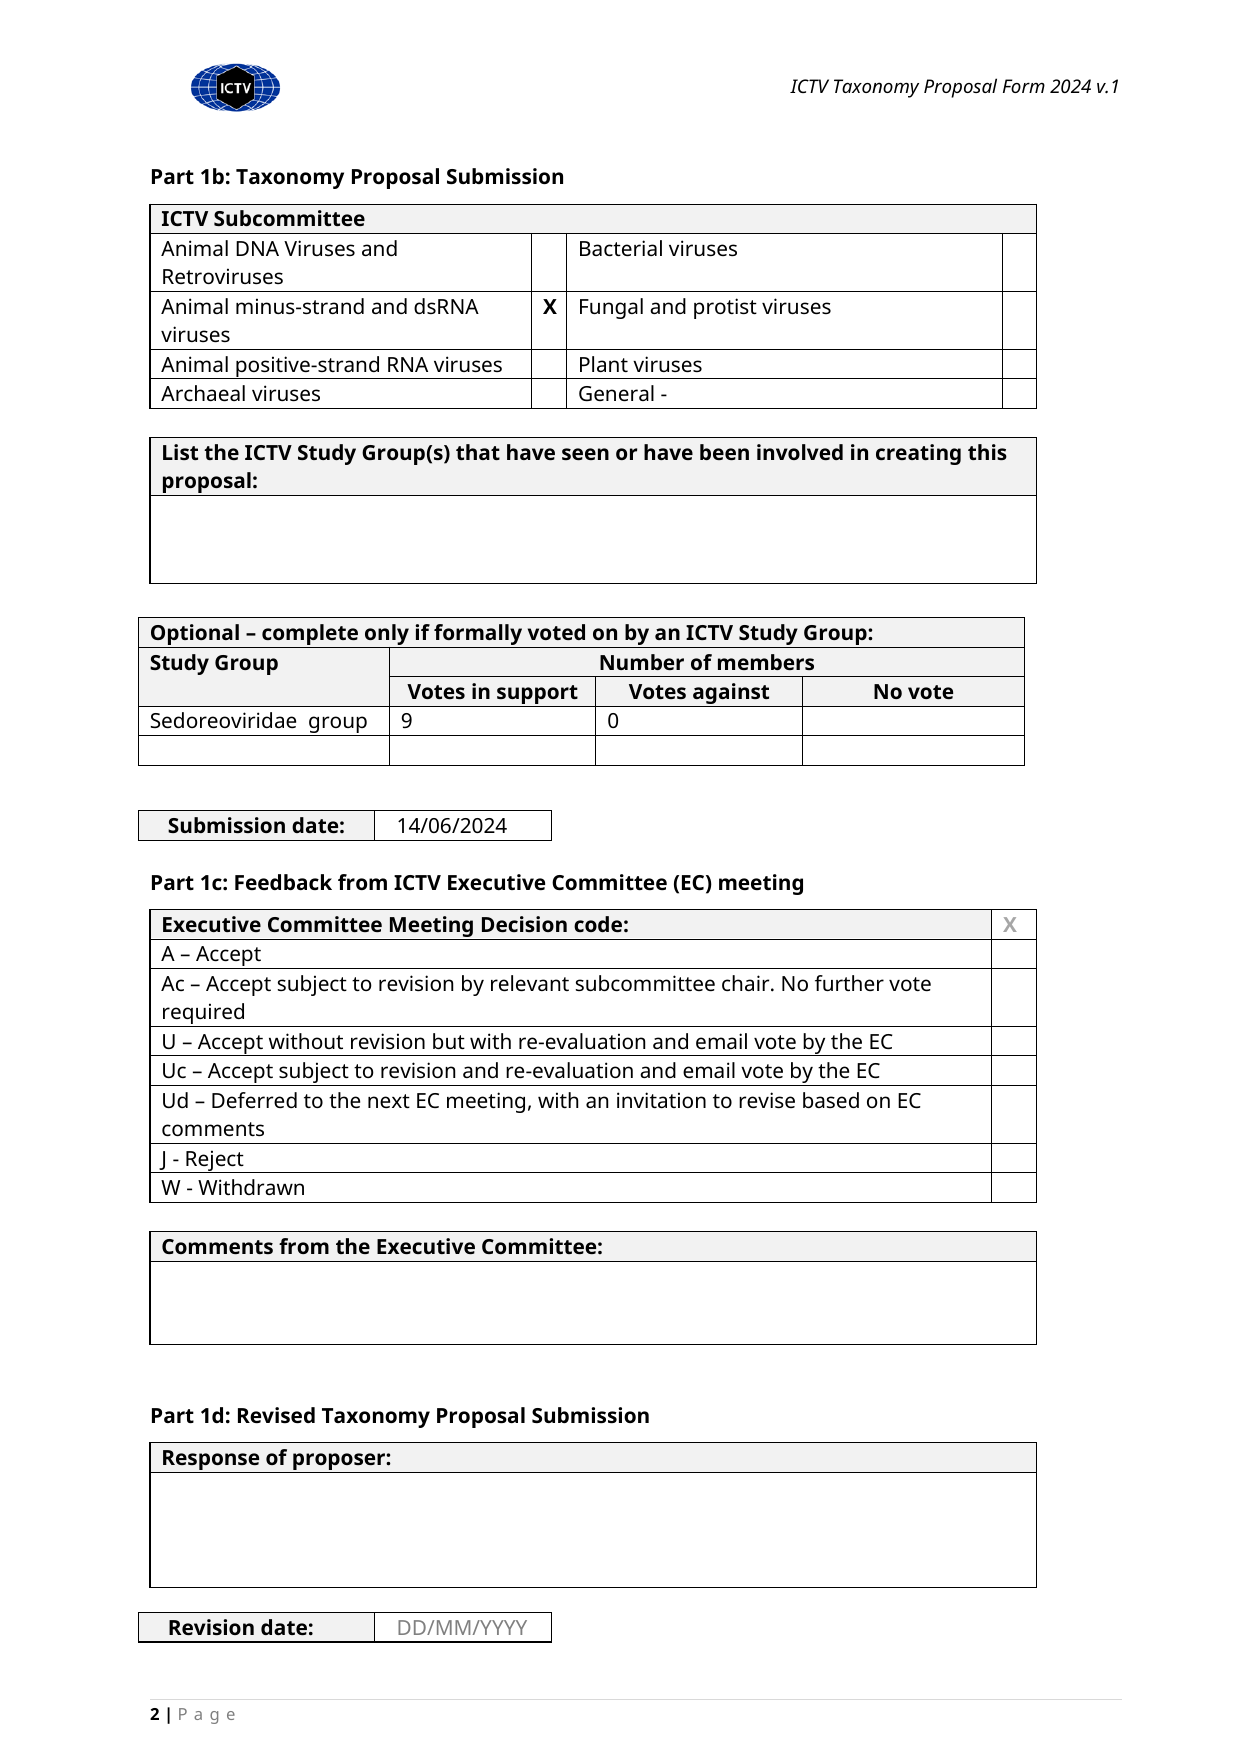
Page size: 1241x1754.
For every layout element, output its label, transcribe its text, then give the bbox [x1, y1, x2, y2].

table_cell Archaeal viruses [151, 379, 531, 408]
table_cell [992, 1144, 1036, 1172]
table_cell [803, 707, 1024, 735]
table_cell Animal positive-strand RNA viruses [151, 350, 531, 378]
table_header DD/MM/YYYY [375, 1613, 551, 1641]
table_cell Plant viruses [567, 350, 1002, 378]
table_cell [151, 1473, 1036, 1587]
table_cell [992, 1056, 1036, 1085]
table_cell [151, 1262, 1036, 1343]
table_cell Fungal and protist viruses [567, 292, 1002, 349]
table_cell [596, 736, 802, 764]
table_cell [532, 379, 566, 408]
table_cell Study Group [139, 648, 389, 706]
table_cell [992, 1027, 1036, 1055]
table_cell X [532, 292, 566, 349]
table_cell W - Withdrawn [151, 1173, 991, 1202]
table_cell A – Accept [151, 940, 991, 968]
table_cell Bacterial viruses [567, 234, 1002, 291]
table_cell Votes against [596, 677, 802, 706]
table_header Revision date: [139, 1613, 374, 1641]
table_cell [532, 350, 566, 378]
table_cell U – Accept without revision but with re-evaluation and email vote by the EC [151, 1027, 991, 1055]
table_header Optional – complete only if formally voted on by an ICTV Study Group: [139, 618, 1024, 647]
table_cell General - [567, 379, 1002, 408]
table_header ICTV Subcommittee [151, 205, 1036, 233]
table_header Executive Committee Meeting Decision code: [151, 910, 991, 938]
table_cell [151, 496, 1036, 583]
text Part 1c: Feedback from ICTV Executive Committee (EC) meeting [150, 868, 1036, 897]
table_cell [139, 736, 389, 764]
table_header 14/06/2024 [375, 811, 551, 840]
table_cell [1003, 292, 1036, 349]
table_cell No vote [803, 677, 1024, 706]
table_cell Number of members [390, 648, 1024, 676]
table_cell J - Reject [151, 1144, 991, 1172]
table_header Response of proposer: [151, 1443, 1036, 1472]
table_cell 9 [390, 707, 595, 735]
table_cell Animal DNA Viruses and Retroviruses [151, 234, 531, 291]
table_header Submission date: [139, 811, 374, 840]
picture [190, 56, 282, 113]
table_cell [1003, 379, 1036, 408]
table_cell Animal minus-strand and dsRNA viruses [151, 292, 531, 349]
text Part 1d: Revised Taxonomy Proposal Submission [150, 1401, 1122, 1430]
table_cell [1003, 350, 1036, 378]
table_cell [803, 736, 1024, 764]
table_cell [992, 1173, 1036, 1202]
table_header X [992, 910, 1036, 938]
table_header Comments from the Executive Committee: [151, 1232, 1036, 1261]
table_cell Uc – Accept subject to revision and re-evaluation and email vote by the EC [151, 1056, 991, 1085]
text Part 1b: Taxonomy Proposal Submission [150, 162, 1122, 191]
table_cell [992, 969, 1036, 1026]
table_cell Votes in support [390, 677, 595, 706]
table_cell [992, 940, 1036, 968]
table_cell [1003, 234, 1036, 291]
table_cell [532, 234, 566, 291]
table_cell [992, 1086, 1036, 1143]
table_cell [390, 736, 595, 764]
table_cell Ud – Deferred to the next EC meeting, with an invitation to revise based on EC comments [151, 1086, 991, 1143]
table_header List the ICTV Study Group(s) that have seen or have been involved in creating this proposal: [151, 438, 1036, 495]
table_cell 0 [596, 707, 802, 735]
table_cell Sedoreoviridae group [139, 707, 389, 735]
table_cell Ac – Accept subject to revision by relevant subcommittee chair. No further vote required [151, 969, 991, 1026]
